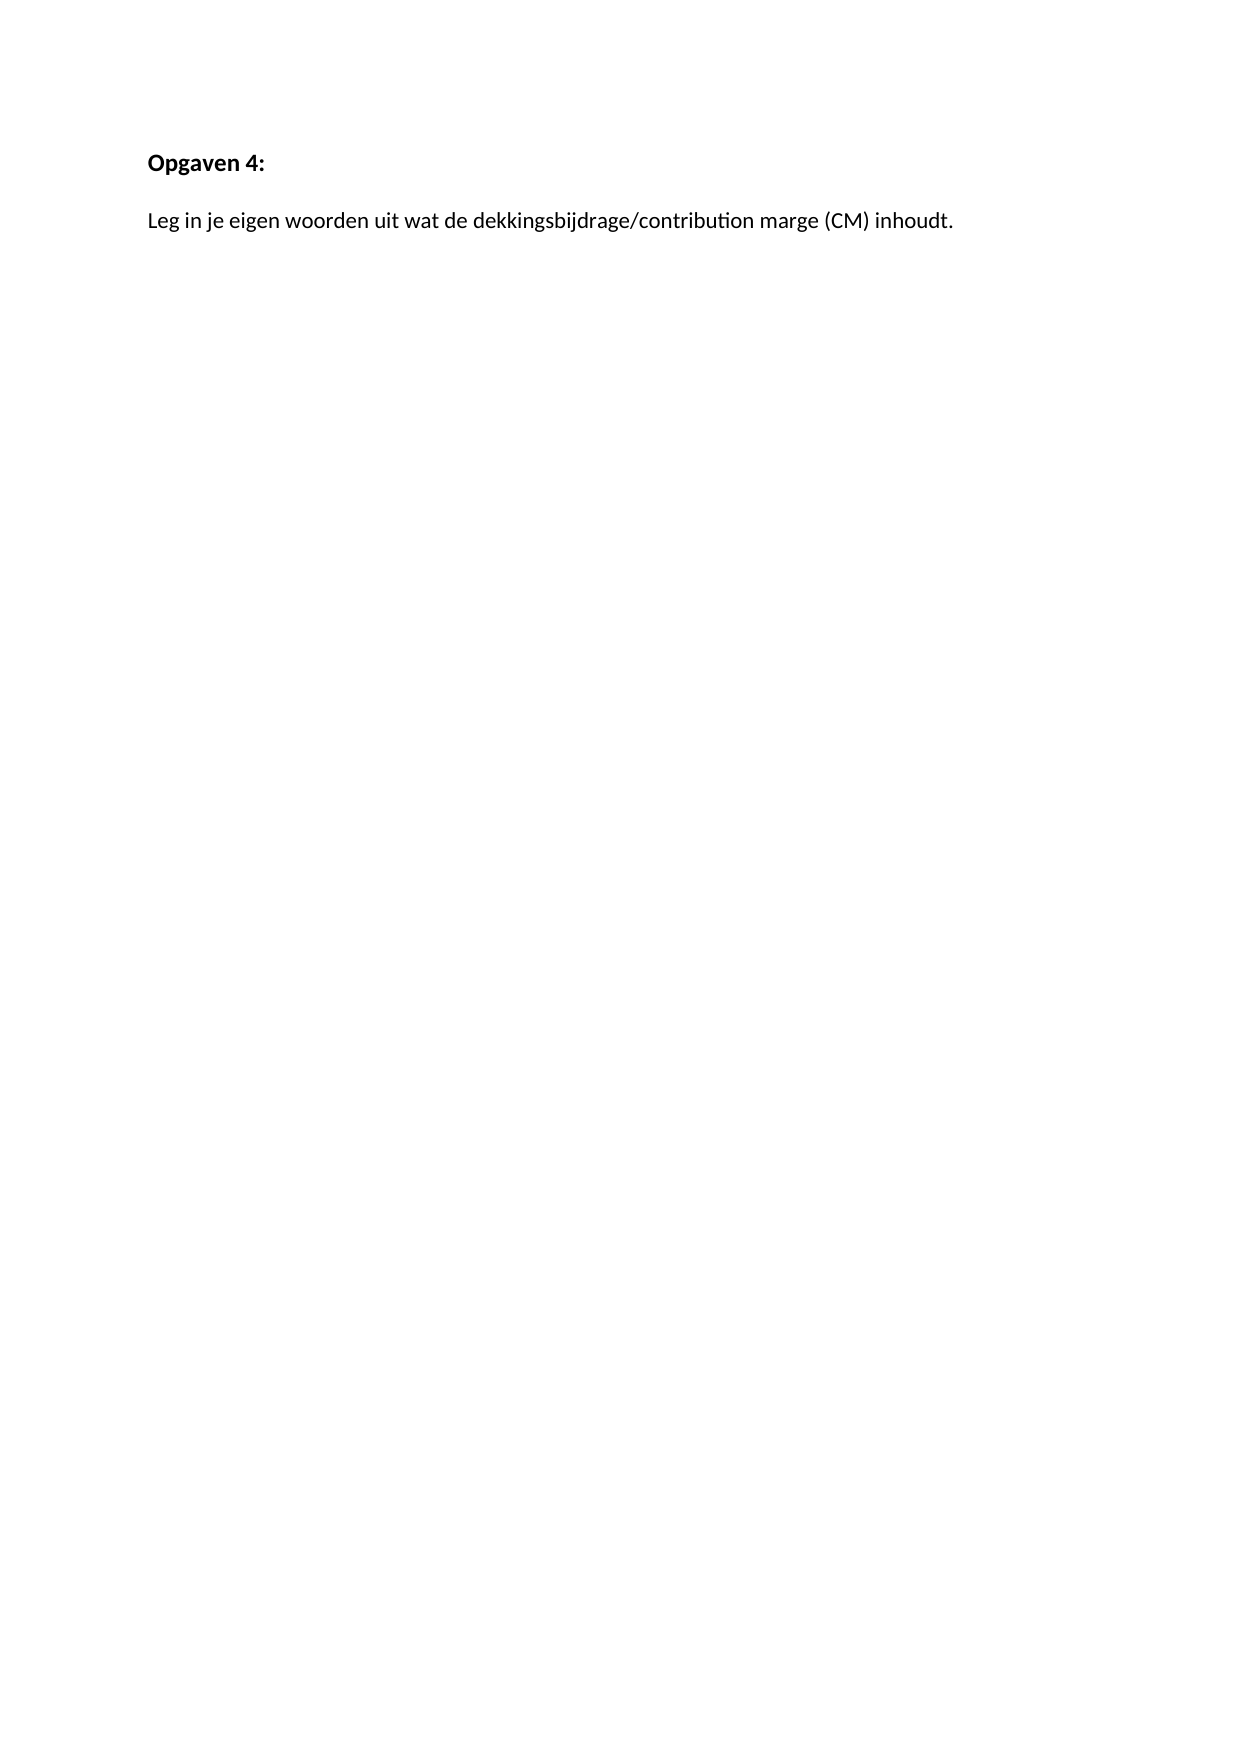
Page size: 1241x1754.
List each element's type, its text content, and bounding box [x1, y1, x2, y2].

text Leg in je eigen woorden uit wat de dekkingsbijdrage/contribution marge (CM) inhoudt. [148, 206, 1093, 234]
text Opgaven 4: [148, 148, 1093, 178]
